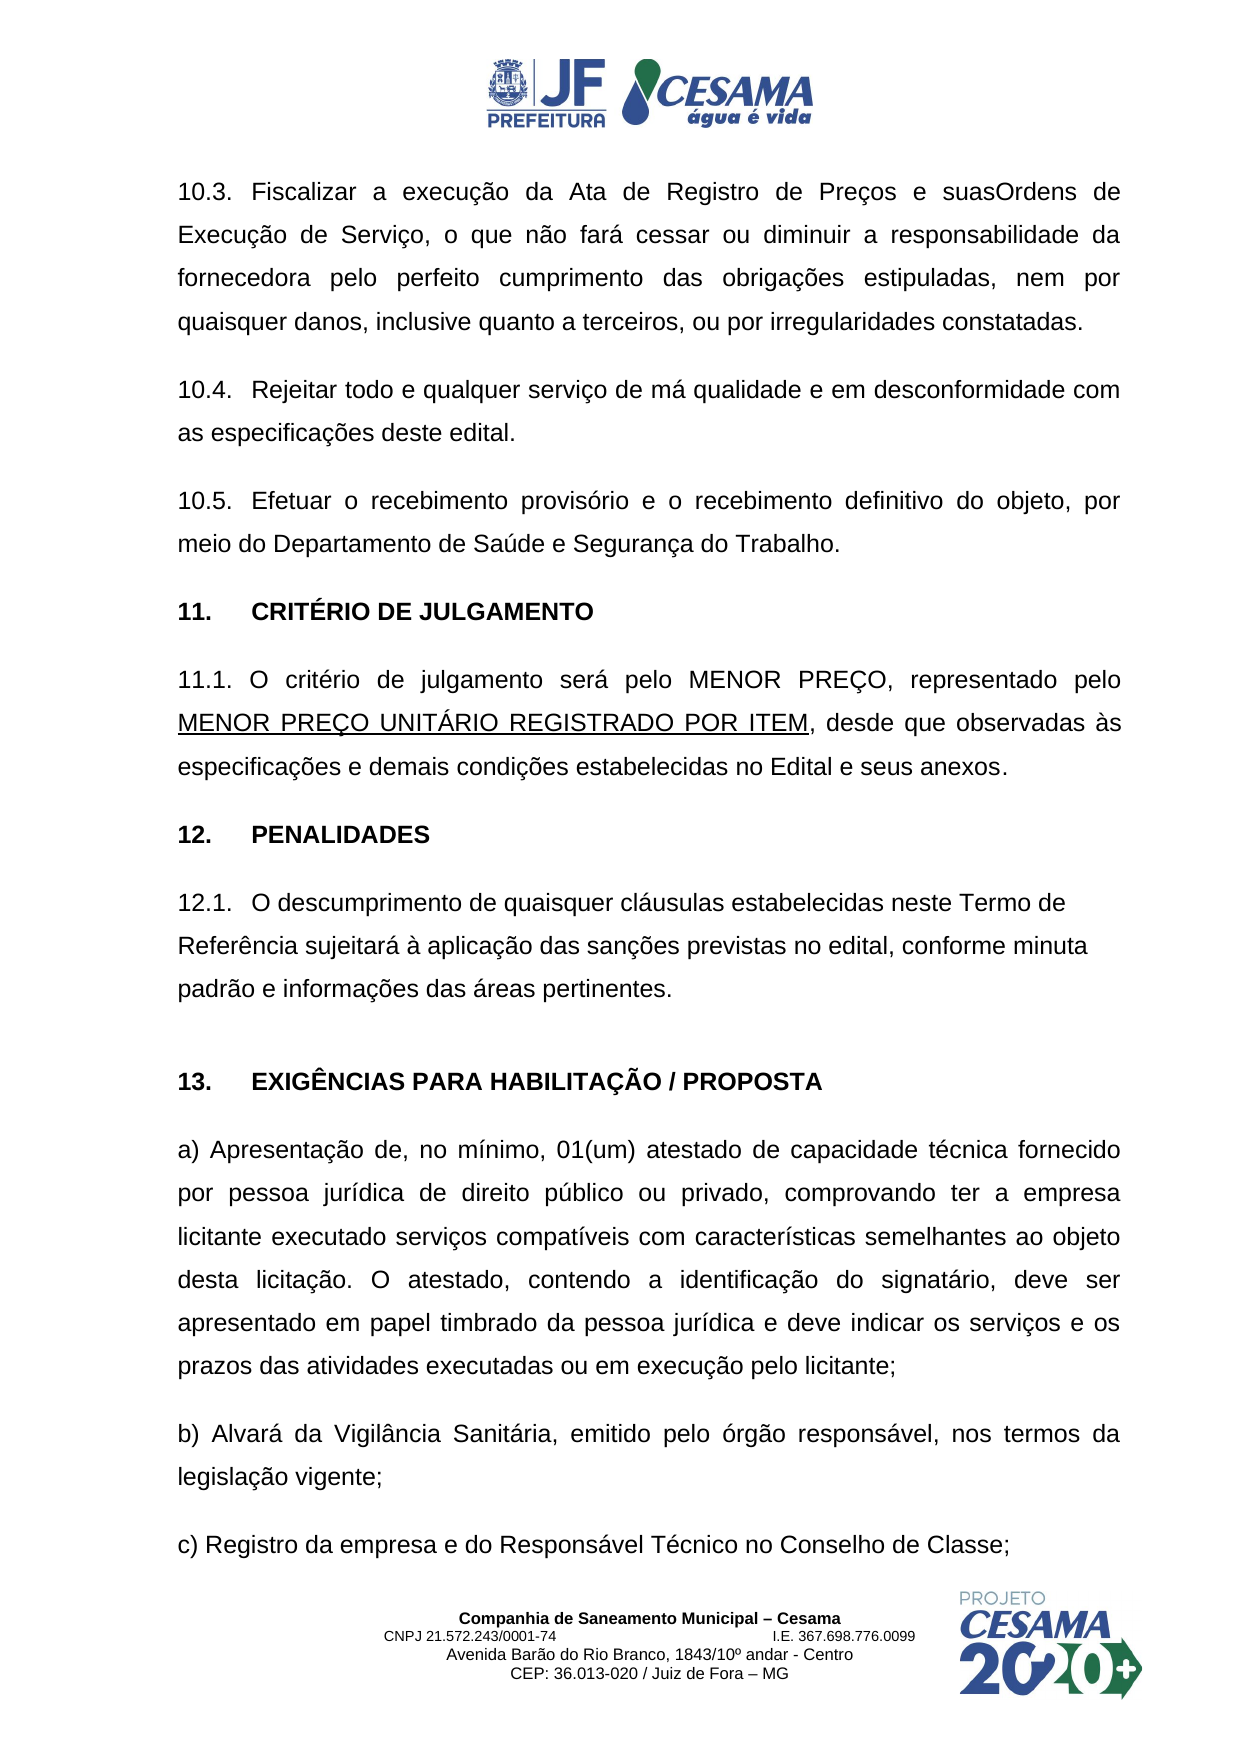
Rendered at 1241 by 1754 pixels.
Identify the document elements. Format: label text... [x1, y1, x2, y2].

text 11.1. O critério de julgamento será pelo MENOR PREÇO, representado pelo MENOR PREÇO UNITÁRIO REGISTRADO POR ITEM, desde que observadas às especificações e demais condições estabelecidas no Edital e seus anexos. [177, 665, 1122, 780]
list O descumprimento de quaisquer cláusulas estabelecidas neste Termo de Referência sujeitará à aplicação das sanções previstas no edital, conforme minuta padrão e informações das áreas pertinentes. [177, 888, 1122, 1003]
list Efetuar o recebimento provisório e o recebimento definitivo do objeto, por meio do Departamento de Saúde e Segurança do Trabalho. [177, 486, 1122, 558]
list EXIGÊNCIAS PARA HABILITAÇÃO / PROPOSTA [177, 1067, 1122, 1096]
picture [486, 59, 813, 128]
text a) Apresentação de, no mínimo, 01(um) atestado de capacidade técnica fornecido por pessoa jurídica de direito público ou privado, comprovando ter a empresa licitante executado serviços compatíveis com características semelhantes ao objeto desta licitação. O atestado, contendo a identificação do signatário, deve ser apresentado em papel timbrado da pessoa jurídica e deve indicar os serviços e os prazos das atividades executadas ou em execução pelo licitante; [177, 1135, 1122, 1380]
list Rejeitar todo e qualquer serviço de má qualidade e em desconformidade com as especificações deste edital. [177, 375, 1122, 447]
picture [959, 1591, 1143, 1700]
list PENALIDADES [177, 820, 1122, 848]
list Fiscalizar a execução da Ata de Registro de Preços e suasOrdens de Execução de Serviço, o que não fará cessar ou diminuir a responsabilidade da fornecedora pelo perfeito cumprimento das obrigações estipuladas, nem por quaisquer danos, inclusive quanto a terceiros, ou por irregularidades constatadas. [177, 177, 1122, 335]
list CRITÉRIO DE JULGAMENTO [177, 597, 1122, 626]
text b) Alvará da Vigilância Sanitária, emitido pelo órgão responsável, nos termos da legislação vigente; [177, 1419, 1122, 1491]
text c) Registro da empresa e do Responsável Técnico no Conselho de Classe; [177, 1530, 1122, 1559]
